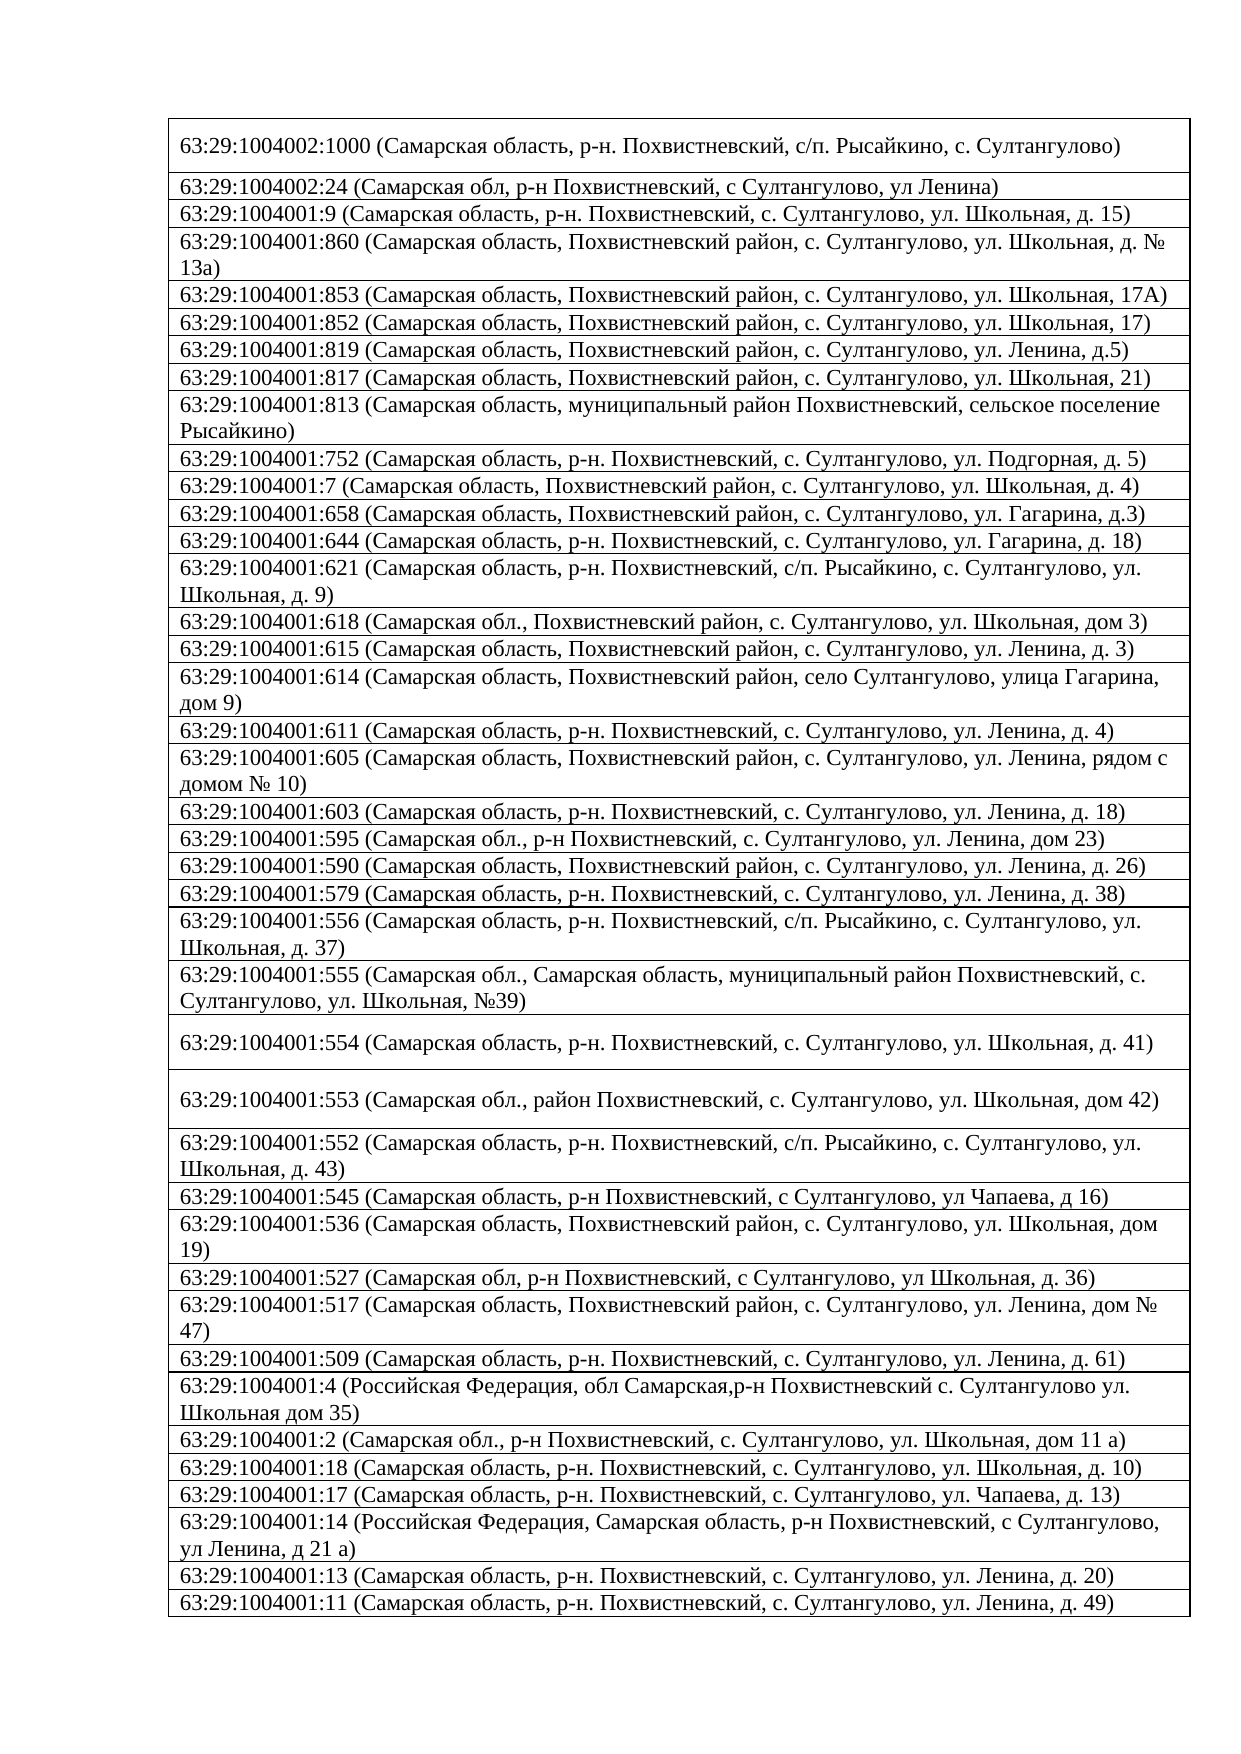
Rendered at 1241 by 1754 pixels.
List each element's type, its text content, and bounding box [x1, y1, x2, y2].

table_cell 63:29:1004001:17 (Самарская область, р-н. Похвистневский, с. Султангулово, ул. Чапаева, д. 13) [169, 1481, 1189, 1507]
table_cell 63:29:1004001:555 (Самарская обл., Самарская область, муниципальный район Похвистневский, с. Султангулово, ул. Школьная, №39) [169, 961, 1189, 1014]
table_cell 63:29:1004001:852 (Самарская область, Похвистневский район, с. Султангулово, ул. Школьная, 17) [169, 309, 1189, 335]
table_cell 63:29:1004001:819 (Самарская область, Похвистневский район, с. Султангулово, ул. Ленина, д.5) [169, 336, 1189, 363]
table_cell 63:29:1004002:1000 (Самарская область, р-н. Похвистневский, с/п. Рысайкино, с. Султангулово) [169, 119, 1189, 172]
table_cell 63:29:1004001:658 (Самарская область, Похвистневский район, с. Султангулово, ул. Гагарина, д.3) [169, 500, 1189, 526]
table_cell 63:29:1004001:590 (Самарская область, Похвистневский район, с. Султангулово, ул. Ленина, д. 26) [169, 853, 1189, 879]
table_cell 63:29:1004001:813 (Самарская область, муниципальный район Похвистневский, сельское поселение Рысайкино) [169, 391, 1189, 444]
table_cell 63:29:1004001:9 (Самарская область, р-н. Похвистневский, с. Султангулово, ул. Школьная, д. 15) [169, 200, 1189, 227]
table_cell 63:29:1004001:853 (Самарская область, Похвистневский район, с. Султангулово, ул. Школьная, 17А) [169, 281, 1189, 308]
table_cell 63:29:1004001:545 (Самарская область, р-н Похвистневский, с Султангулово, ул Чапаева, д 16) [169, 1183, 1189, 1209]
table_cell 63:29:1004001:621 (Самарская область, р-н. Похвистневский, с/п. Рысайкино, с. Султангулово, ул. Школьная, д. 9) [169, 554, 1189, 607]
table_cell 63:29:1004001:752 (Самарская область, р-н. Похвистневский, с. Султангулово, ул. Подгорная, д. 5) [169, 445, 1189, 471]
table_cell 63:29:1004001:11 (Самарская область, р-н. Похвистневский, с. Султангулово, ул. Ленина, д. 49) [169, 1590, 1189, 1616]
table_cell 63:29:1004001:517 (Самарская область, Похвистневский район, с. Султангулово, ул. Ленина, дом № 47) [169, 1291, 1189, 1344]
table_cell 63:29:1004001:509 (Самарская область, р-н. Похвистневский, с. Султангулово, ул. Ленина, д. 61) [169, 1345, 1189, 1371]
table_cell 63:29:1004001:614 (Самарская область, Похвистневский район, село Султангулово, улица Гагарина, дом 9) [169, 663, 1189, 716]
table_cell 63:29:1004001:13 (Самарская область, р-н. Похвистневский, с. Султангулово, ул. Ленина, д. 20) [169, 1562, 1189, 1588]
table_cell 63:29:1004001:579 (Самарская область, р-н. Похвистневский, с. Султангулово, ул. Ленина, д. 38) [169, 880, 1189, 906]
table_cell 63:29:1004001:860 (Самарская область, Похвистневский район, с. Султангулово, ул. Школьная, д. № 13а) [169, 228, 1189, 280]
table_cell 63:29:1004001:554 (Самарская область, р-н. Похвистневский, с. Султангулово, ул. Школьная, д. 41) [169, 1015, 1189, 1069]
table_cell 63:29:1004001:817 (Самарская область, Похвистневский район, с. Султангулово, ул. Школьная, 21) [169, 364, 1189, 390]
table_cell 63:29:1004001:2 (Самарская обл., р-н Похвистневский, с. Султангулово, ул. Школьная, дом 11 а) [169, 1426, 1189, 1452]
table_cell 63:29:1004001:605 (Самарская область, Похвистневский район, с. Султангулово, ул. Ленина, рядом с домом № 10) [169, 744, 1189, 797]
table_cell 63:29:1004001:603 (Самарская область, р-н. Похвистневский, с. Султангулово, ул. Ленина, д. 18) [169, 798, 1189, 824]
table_cell 63:29:1004001:7 (Самарская область, Похвистневский район, с. Султангулово, ул. Школьная, д. 4) [169, 472, 1189, 498]
table_cell 63:29:1004001:644 (Самарская область, р-н. Похвистневский, с. Султангулово, ул. Гагарина, д. 18) [169, 527, 1189, 553]
table_cell 63:29:1004001:615 (Самарская область, Похвистневский район, с. Султангулово, ул. Ленина, д. 3) [169, 636, 1189, 662]
table_cell 63:29:1004001:556 (Самарская область, р-н. Похвистневский, с/п. Рысайкино, с. Султангулово, ул. Школьная, д. 37) [169, 908, 1189, 960]
table_cell 63:29:1004001:611 (Самарская область, р-н. Похвистневский, с. Султангулово, ул. Ленина, д. 4) [169, 717, 1189, 743]
table_cell 63:29:1004001:618 (Самарская обл., Похвистневский район, с. Султангулово, ул. Школьная, дом 3) [169, 608, 1189, 634]
table_cell 63:29:1004002:24 (Самарская обл, р-н Похвистневский, с Султангулово, ул Ленина) [169, 173, 1189, 199]
table_cell 63:29:1004001:14 (Российская Федерация, Самарская область, р-н Похвистневский, с Султангулово, ул Ленина, д 21 а) [169, 1508, 1189, 1561]
table_cell 63:29:1004001:527 (Самарская обл, р-н Похвистневский, с Султангулово, ул Школьная, д. 36) [169, 1264, 1189, 1290]
table_cell 63:29:1004001:552 (Самарская область, р-н. Похвистневский, с/п. Рысайкино, с. Султангулово, ул. Школьная, д. 43) [169, 1129, 1189, 1182]
table_cell 63:29:1004001:553 (Самарская обл., район Похвистневский, с. Султангулово, ул. Школьная, дом 42) [169, 1070, 1189, 1128]
table_cell 63:29:1004001:4 (Российская Федерация, обл Самарская,р-н Похвистневский с. Султангулово ул. Школьная дом 35) [169, 1373, 1189, 1425]
table_cell 63:29:1004001:536 (Самарская область, Похвистневский район, с. Султангулово, ул. Школьная, дом 19) [169, 1210, 1189, 1263]
table_cell 63:29:1004001:18 (Самарская область, р-н. Похвистневский, с. Султангулово, ул. Школьная, д. 10) [169, 1454, 1189, 1480]
table_cell 63:29:1004001:595 (Самарская обл., р-н Похвистневский, с. Султангулово, ул. Ленина, дом 23) [169, 825, 1189, 852]
